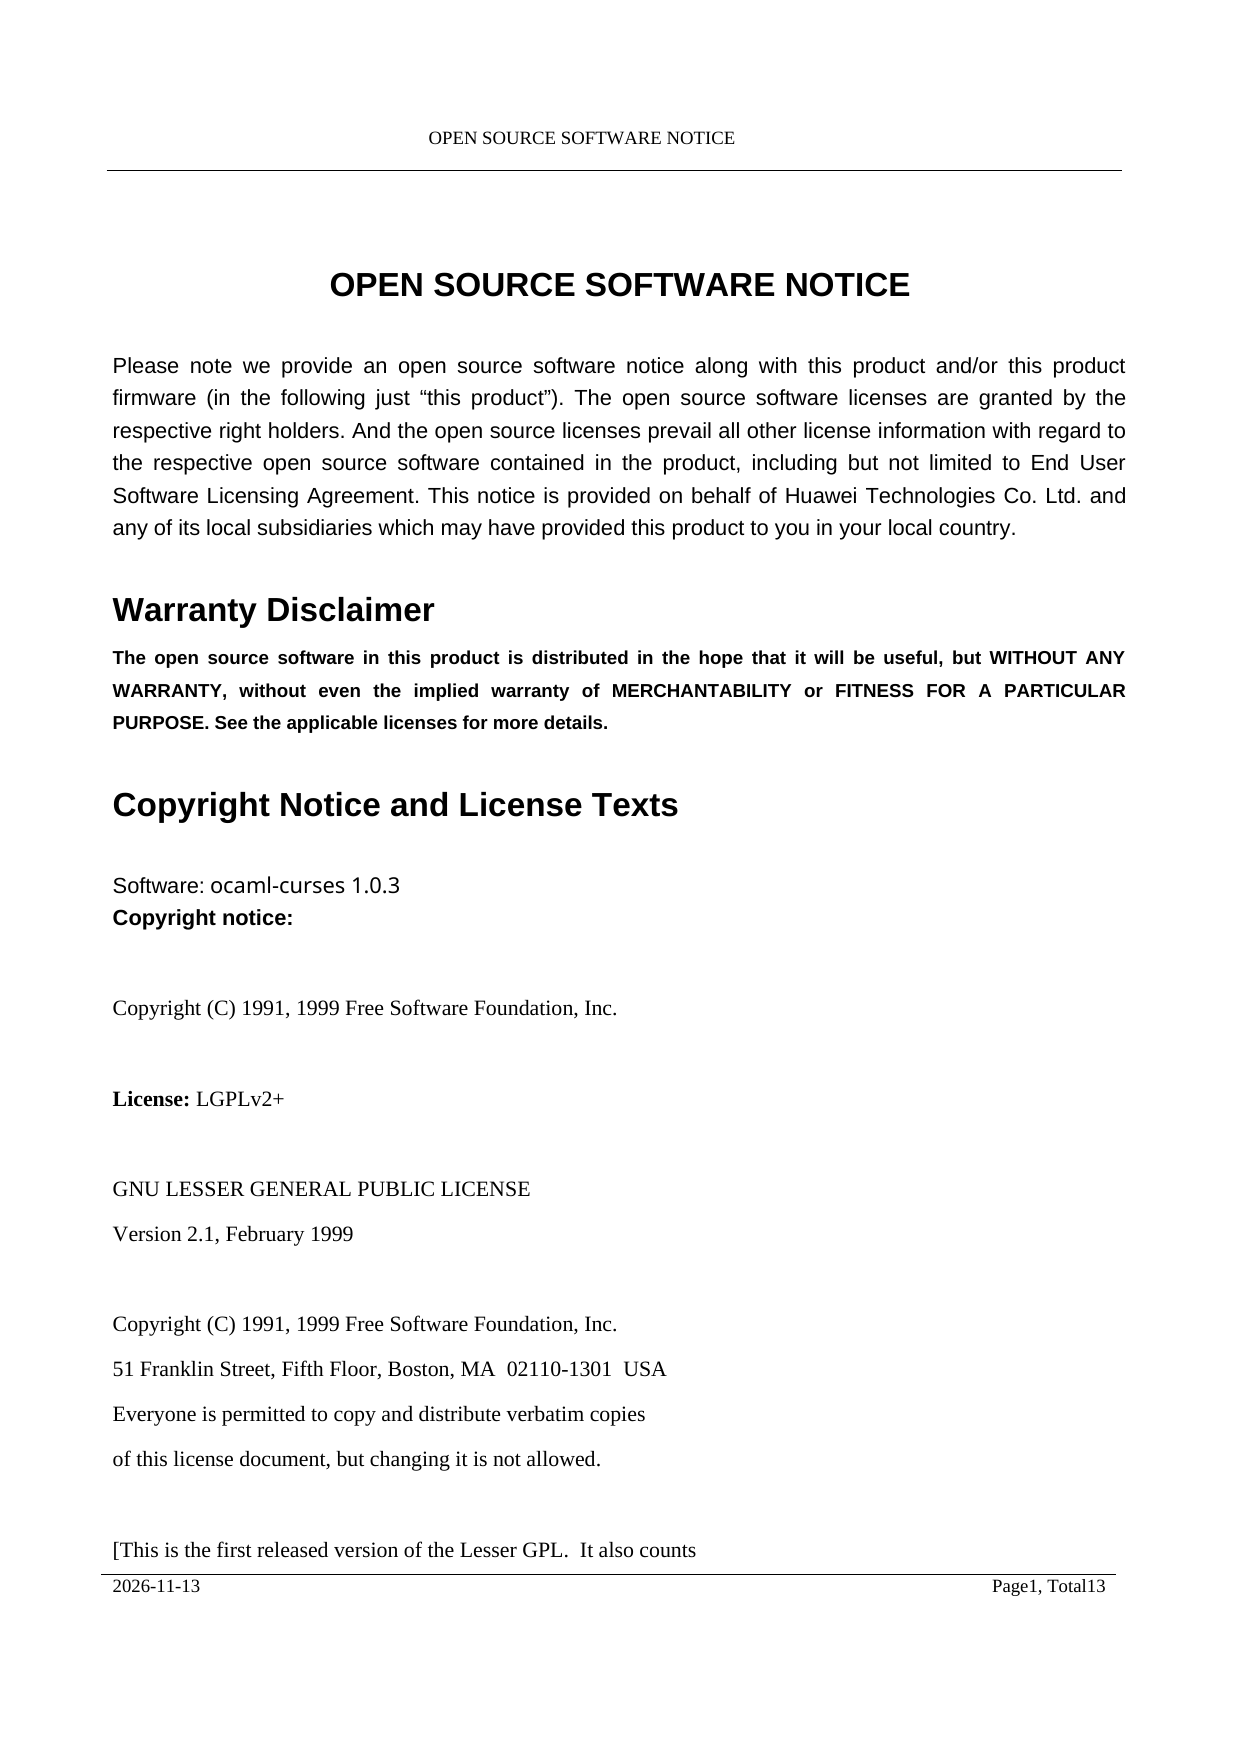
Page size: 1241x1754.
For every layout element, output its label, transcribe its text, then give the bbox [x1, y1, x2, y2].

text Everyone is permitted to copy and distribute verbatim copies [112, 1398, 1128, 1430]
text Copyright (C) 1991, 1999 Free Software Foundation, Inc. [112, 992, 1128, 1024]
text 51 Franklin Street, Fifth Floor, Boston, MA 02110-1301 USA [112, 1352, 1128, 1385]
text of this license document, but changing it is not allowed. [112, 1443, 1128, 1475]
text License: LGPLv2+ [112, 1082, 1128, 1114]
text GNU LESSER GENERAL PUBLIC LICENSE [112, 1172, 1128, 1204]
text The open source software in this product is distributed in the hope that it will be useful, but WITHOUT ANY WARRANTY, without even the implied warranty of MERCHANTABILITY or FITNESS FOR A PARTICULAR PURPOSE. See the applicable licenses for more details. [112, 641, 1128, 739]
text Warranty Disclaimer [112, 576, 1128, 641]
text Copyright (C) 1991, 1999 Free Software Foundation, Inc. [112, 1307, 1128, 1340]
text OPEN SOURCE SOFTWARE NOTICE [112, 251, 1128, 316]
text Copyright Notice and License Texts [112, 771, 1128, 836]
text [This is the first released version of the Lesser GPL. It also counts [112, 1533, 1128, 1565]
text Version 2.1, February 1999 [112, 1217, 1128, 1250]
text Copyright notice: [112, 901, 1128, 934]
text Software: ocaml-curses 1.0.3 [112, 869, 1128, 901]
text Please note we provide an open source software notice along with this product and/or this product firmware (in the following just “this product”). The open source software licenses are granted by the respective right holders. And the open source licenses prevail all other license information with regard to the respective open source software contained in the product, including but not limited to End User Software Licensing Agreement. This notice is provided on behalf of Huawei Technologies Co. Ltd. and any of its local subsidiaries which may have provided this product to you in your local country. [112, 349, 1128, 544]
